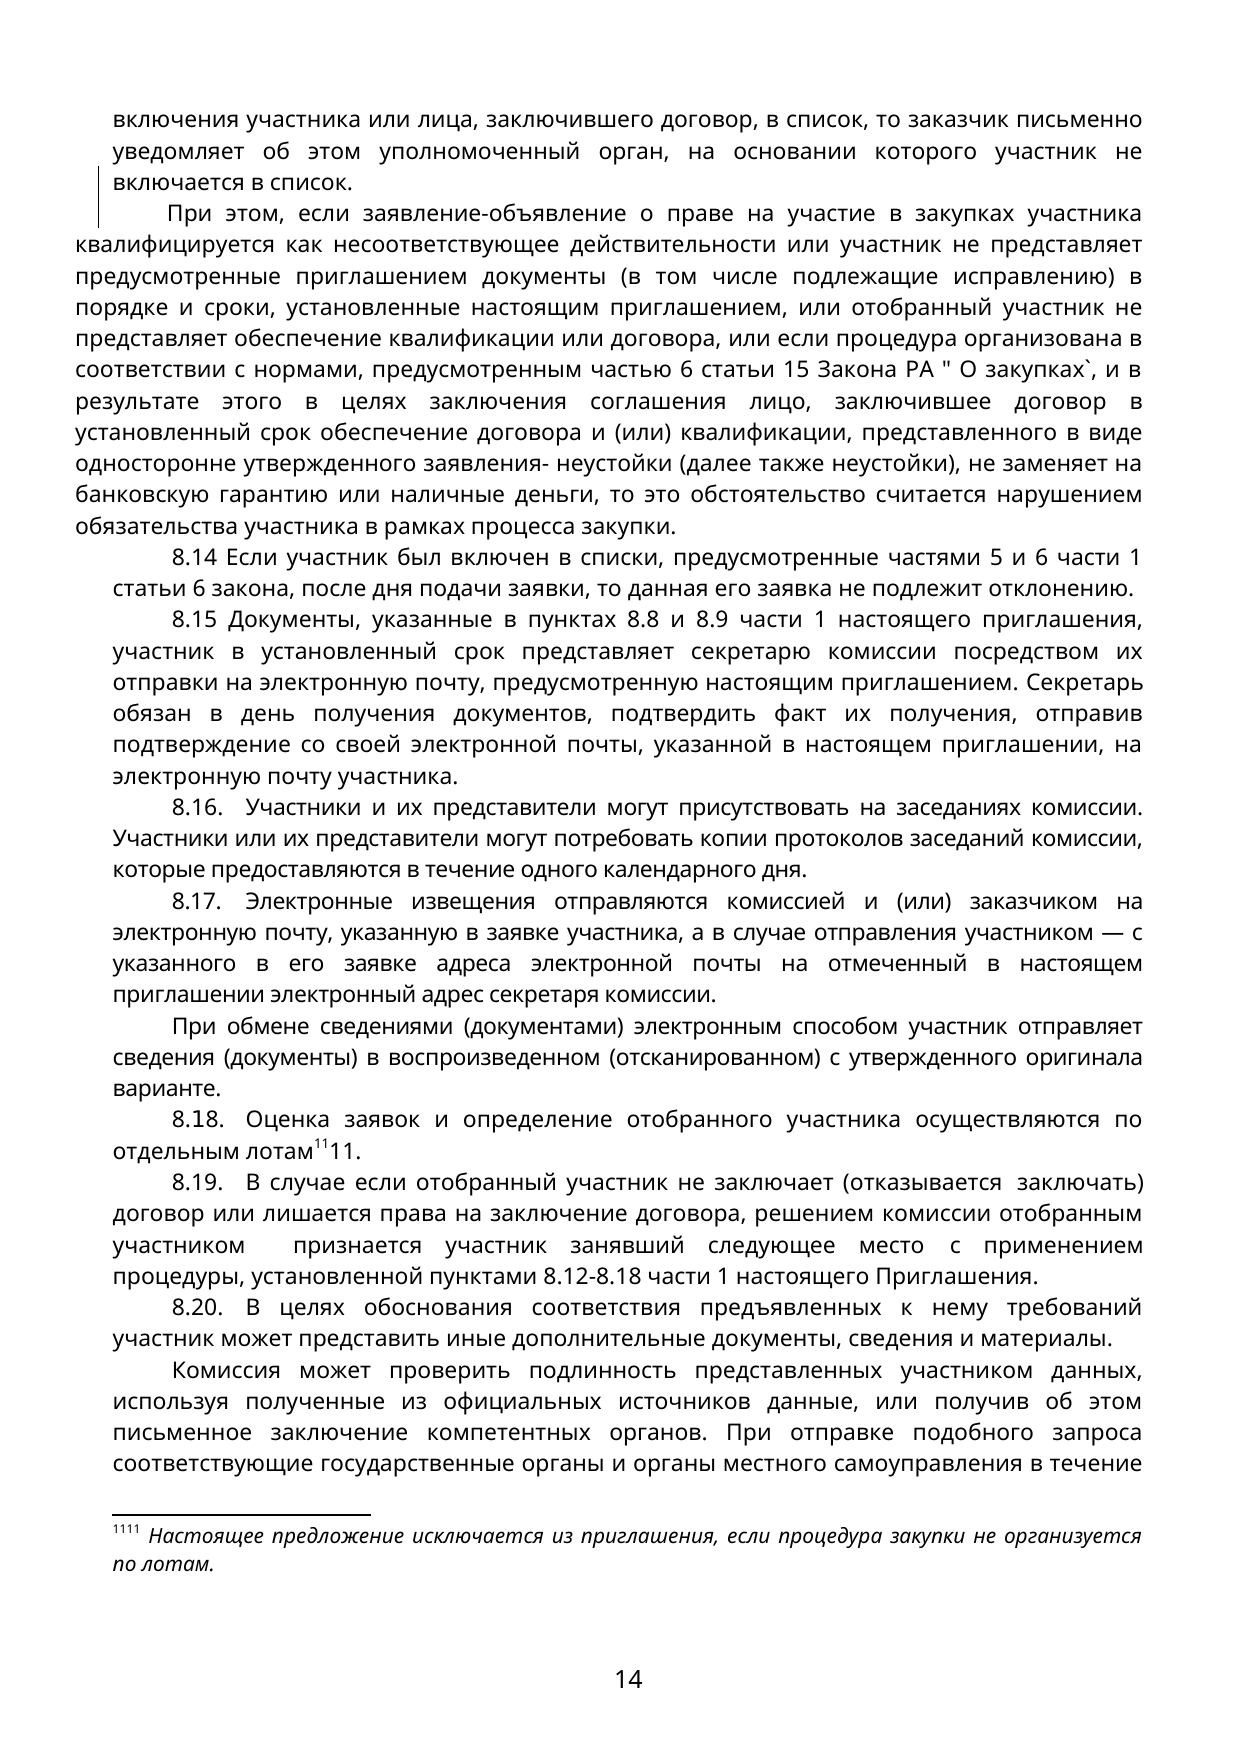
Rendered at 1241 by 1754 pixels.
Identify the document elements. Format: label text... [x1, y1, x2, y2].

text 8.17. Электронные извещения отправляются комиссией и (или) заказчиком на электронную почту, указанную в заявке участника, а в случае отправления участником — с указанного в его заявке адреса электронной почты на отмеченный в настоящем приглашении электронный адрес секретаря комиссии. [112, 885, 1144, 1010]
text 8.20. В целях обоснования соответствия предъявленных к нему требований участник может представить иные дополнительные документы, сведения и материалы. [112, 1291, 1144, 1353]
text 8.14 Если участник был включен в списки, предусмотренные частями 5 и 6 части 1 статьи 6 закона, после дня подачи заявки, то данная его заявка не подлежит отклонению. [112, 541, 1144, 603]
text При этом, если заявление-объявление о праве на участие в закупках участника квалифицируется как несоответствующее действительности или участник не представляет предусмотренные приглашением документы (в том числе подлежащие исправлению) в порядке и сроки, установленные настоящим приглашением, или отобранный участник не представляет обеспечение квалификации или договора, или если процедура организована в соответствии с нормами, предусмотренным частью 6 статьи 15 Закона РА " О закупках`, и в результате этого в целях заключения соглашения лицо, заключившее договор в установленный срок обеспечение договора и (или) квалификации, представленного в виде односторонне утвержденного заявления- неустойки (далее также неустойки), не заменяет на банковскую гарантию или наличные деньги, то это обстоятельство считается нарушением обязательства участника в рамках процесса закупки. [75, 197, 1144, 541]
text 8.18. Оценка заявок и определение отобранного участника осуществляются по отдельным лотам11. [112, 1103, 1144, 1166]
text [112, 1353, 1144, 1478]
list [112, 103, 1144, 197]
text 8.15 Документы, указанные в пунктах 8.8 и 8.9 части 1 настоящего приглашения, участник в установленный срок представляет секретарю комиссии посредством их отправки на электронную почту, предусмотренную настоящим приглашением. Секретарь обязан в день получения документов, подтвердить факт их получения, отправив подтверждение со своей электронной почты, указанной в настоящем приглашении, на электронную почту участника. [112, 603, 1144, 791]
text При обмене сведениями (документами) электронным способом участник отправляет сведения (документы) в воспроизведенном (отсканированном) с утвержденного оригинала варианте. [112, 1010, 1144, 1103]
text 8.19. В случае если отобранный участник не заключает (отказывается заключать) договор или лишается права на заключение договора, решением комиссии отобранным участником признается участник занявший следующее место с применением процедуры, установленной пунктами 8.12-8.18 части 1 настоящего Приглашения. [112, 1166, 1144, 1291]
text 8.16. Участники и их представители могут присутствовать на заседаниях комиссии. Участники или их представители могут потребовать копии протоколов заседаний комиссии, которые предоставляются в течение одного календарного дня. [112, 791, 1144, 885]
